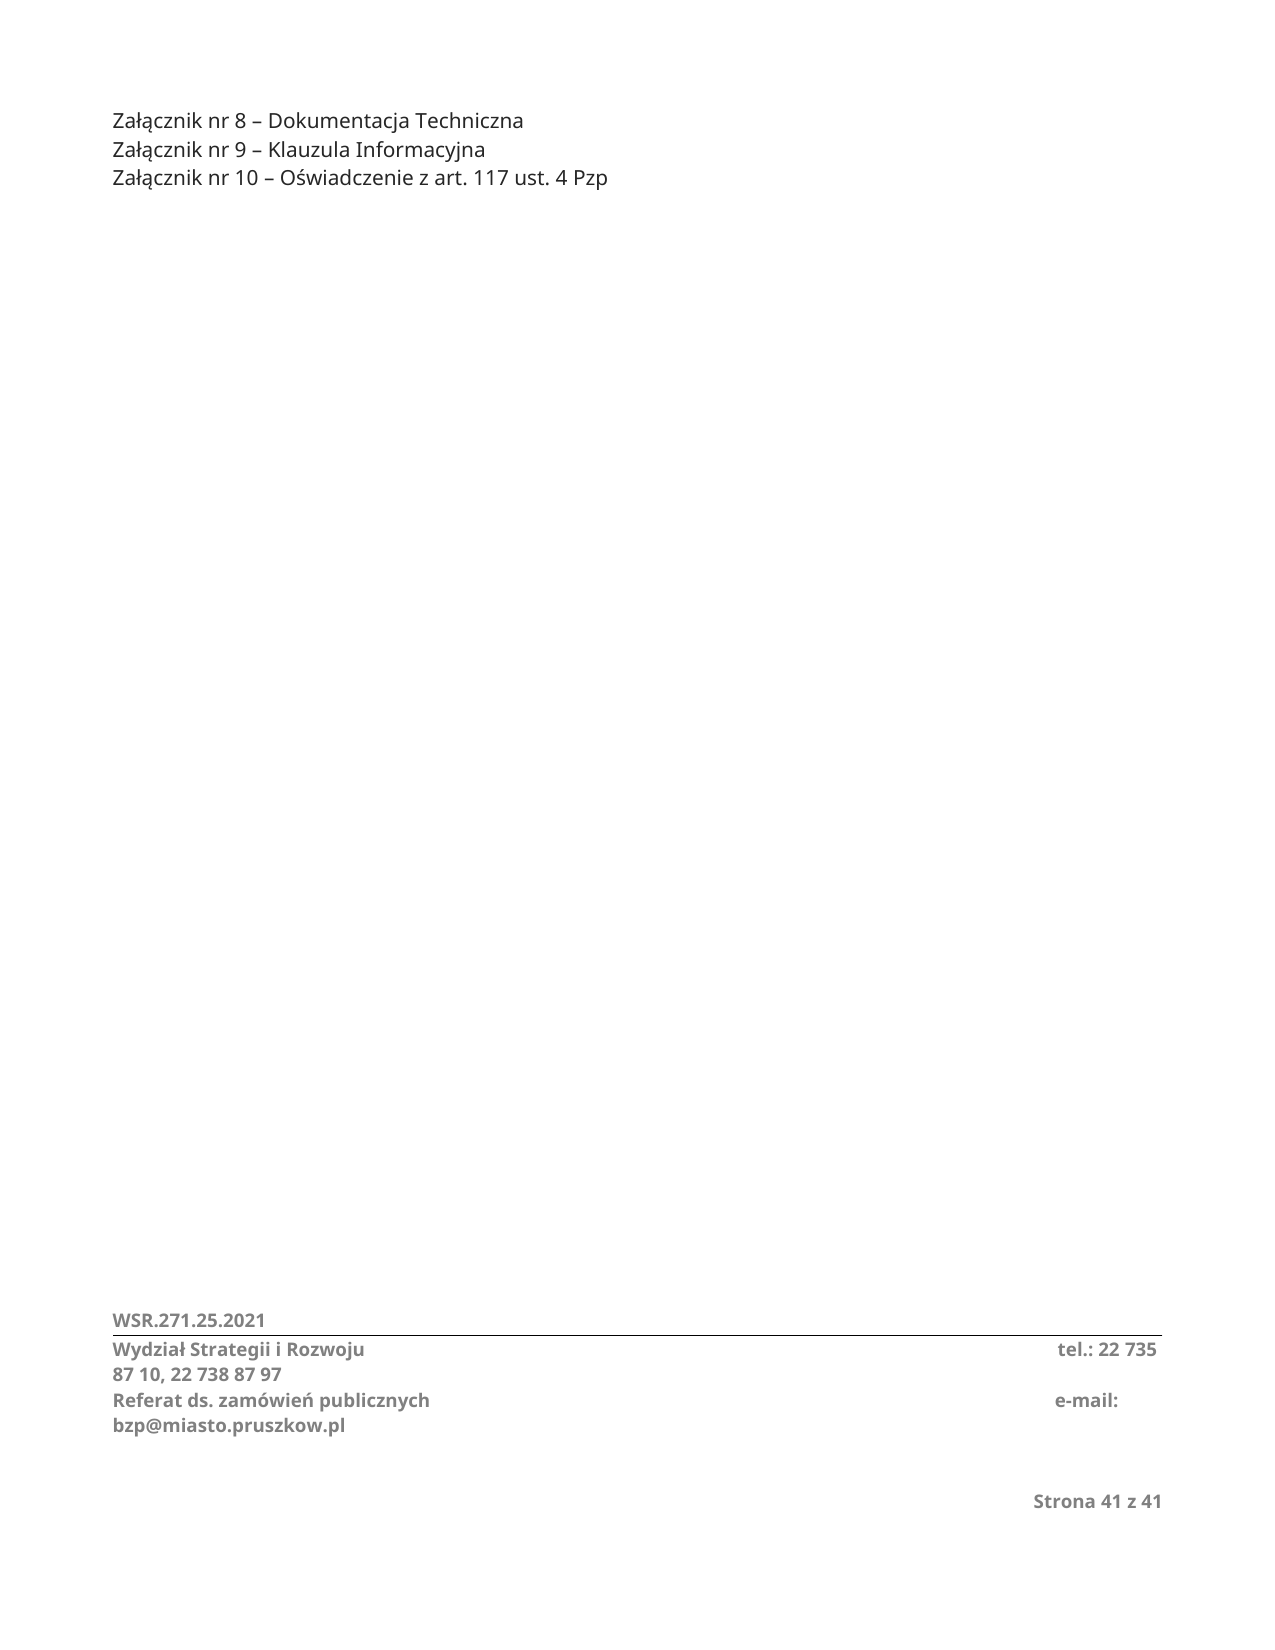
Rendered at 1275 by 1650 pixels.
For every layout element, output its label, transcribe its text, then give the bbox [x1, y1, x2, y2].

text Załącznik nr 8 – Dokumentacja Techniczna [112, 107, 1162, 135]
text Załącznik nr 10 – Oświadczenie z art. 117 ust. 4 Pzp [112, 163, 1162, 192]
text Załącznik nr 9 – Klauzula Informacyjna [112, 135, 1162, 163]
